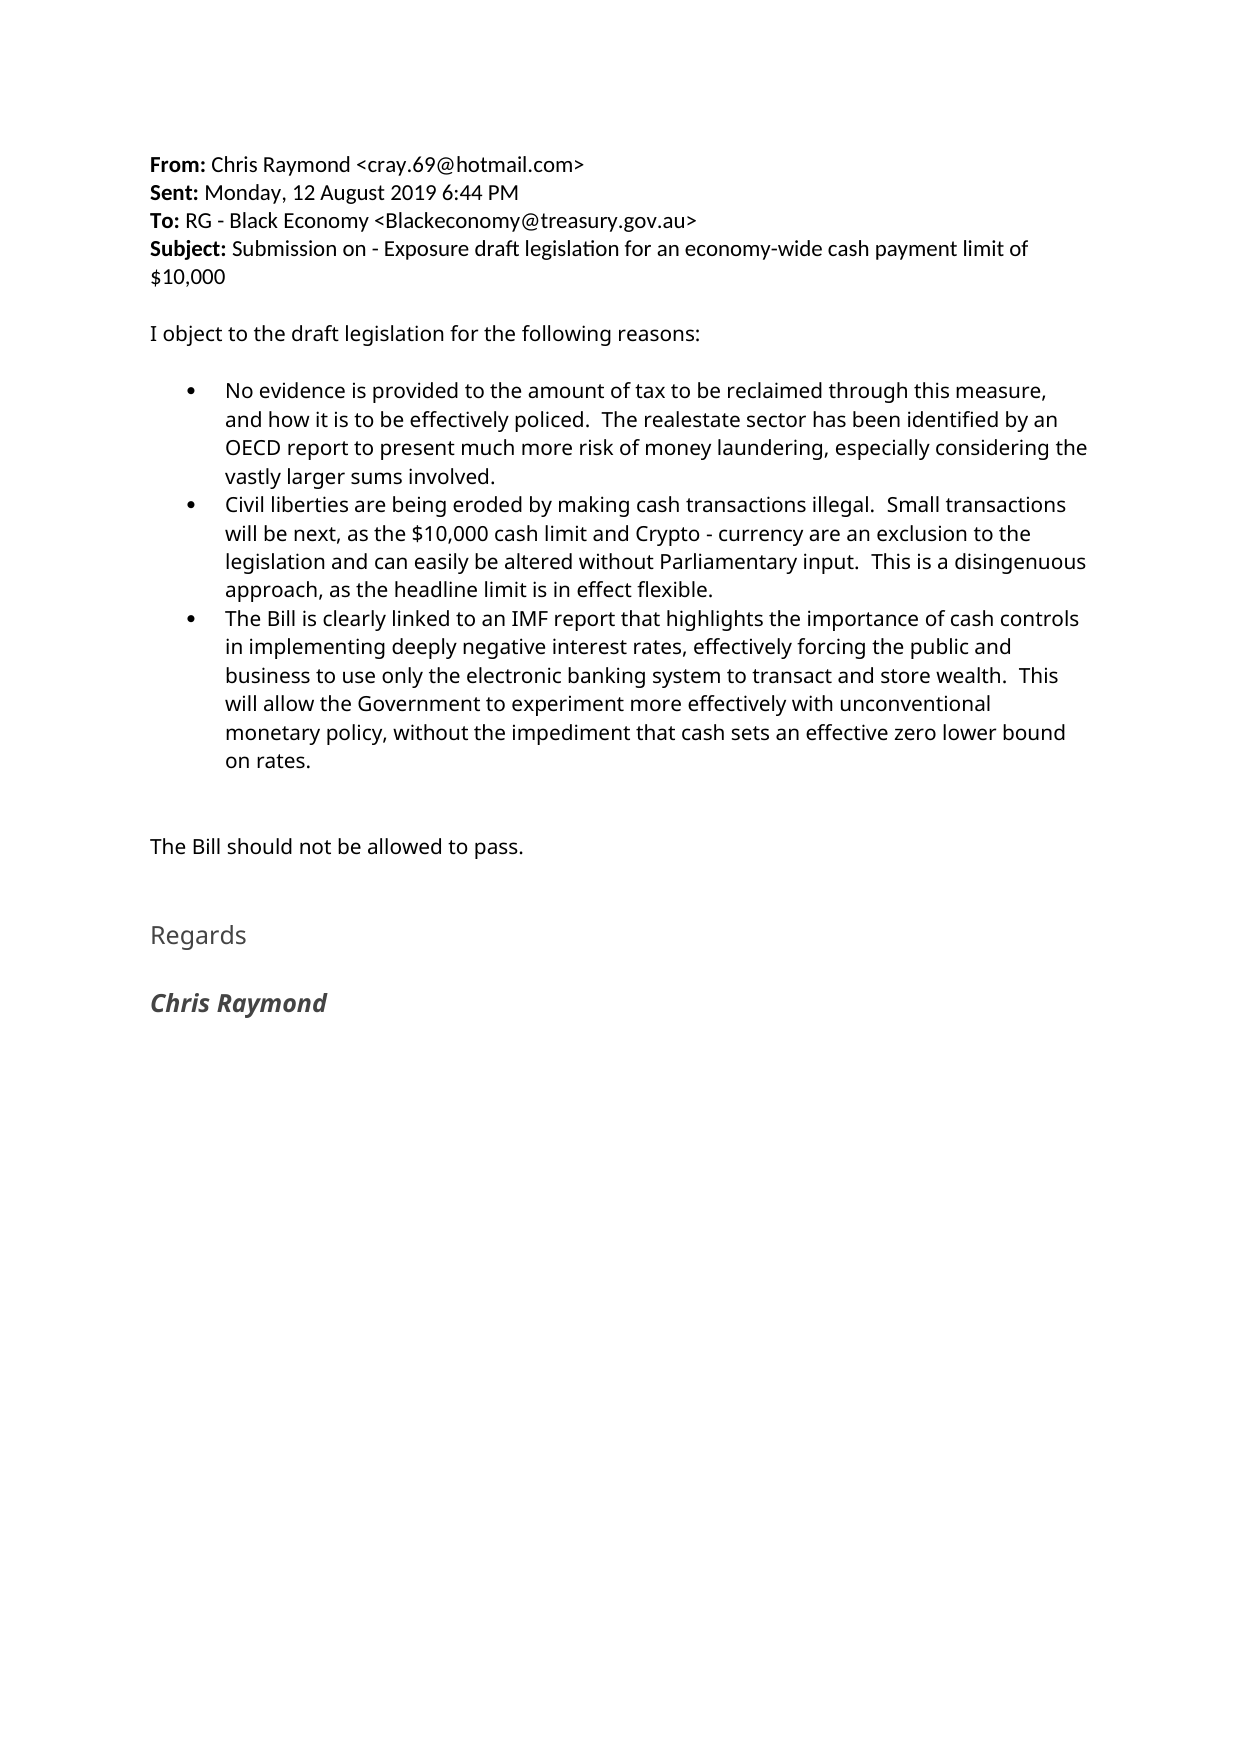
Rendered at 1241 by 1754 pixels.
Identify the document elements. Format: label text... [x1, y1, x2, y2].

text I object to the draft legislation for the following reasons: [150, 319, 1090, 347]
list The Bill is clearly linked to an IMF report that highlights the importance of cash controls in implementing deeply negative interest rates, effectively forcing the public and business to use only the electronic banking system to transact and store wealth. This will allow the Government to experiment more effectively with unconventional monetary policy, without the impediment that cash sets an effective zero lower bound on rates. [187, 604, 1090, 774]
list No evidence is provided to the amount of tax to be reclaimed through this measure, and how it is to be effectively policed. The realestate sector has been identified by an OECD report to present much more risk of money laundering, especially considering the vastly larger sums involved. [187, 376, 1090, 490]
text The Bill should not be allowed to pass. [150, 832, 1090, 861]
text From: Chris Raymond <cray.69@hotmail.com> Sent: Monday, 12 August 2019 6:44 PM To: RG - Black Economy <Blackeconomy@treasury.gov.au> Subject: Submission on - Exposure draft legislation for an economy-wide cash payment limit of $10,000 [150, 150, 1090, 290]
text Regards Chris Raymond [156, 918, 1090, 1020]
list Civil liberties are being eroded by making cash transactions illegal. Small transactions will be next, as the $10,000 cash limit and Crypto - currency are an exclusion to the legislation and can easily be altered without Parliamentary input. This is a disingenuous approach, as the headline limit is in effect flexible. [187, 490, 1090, 604]
